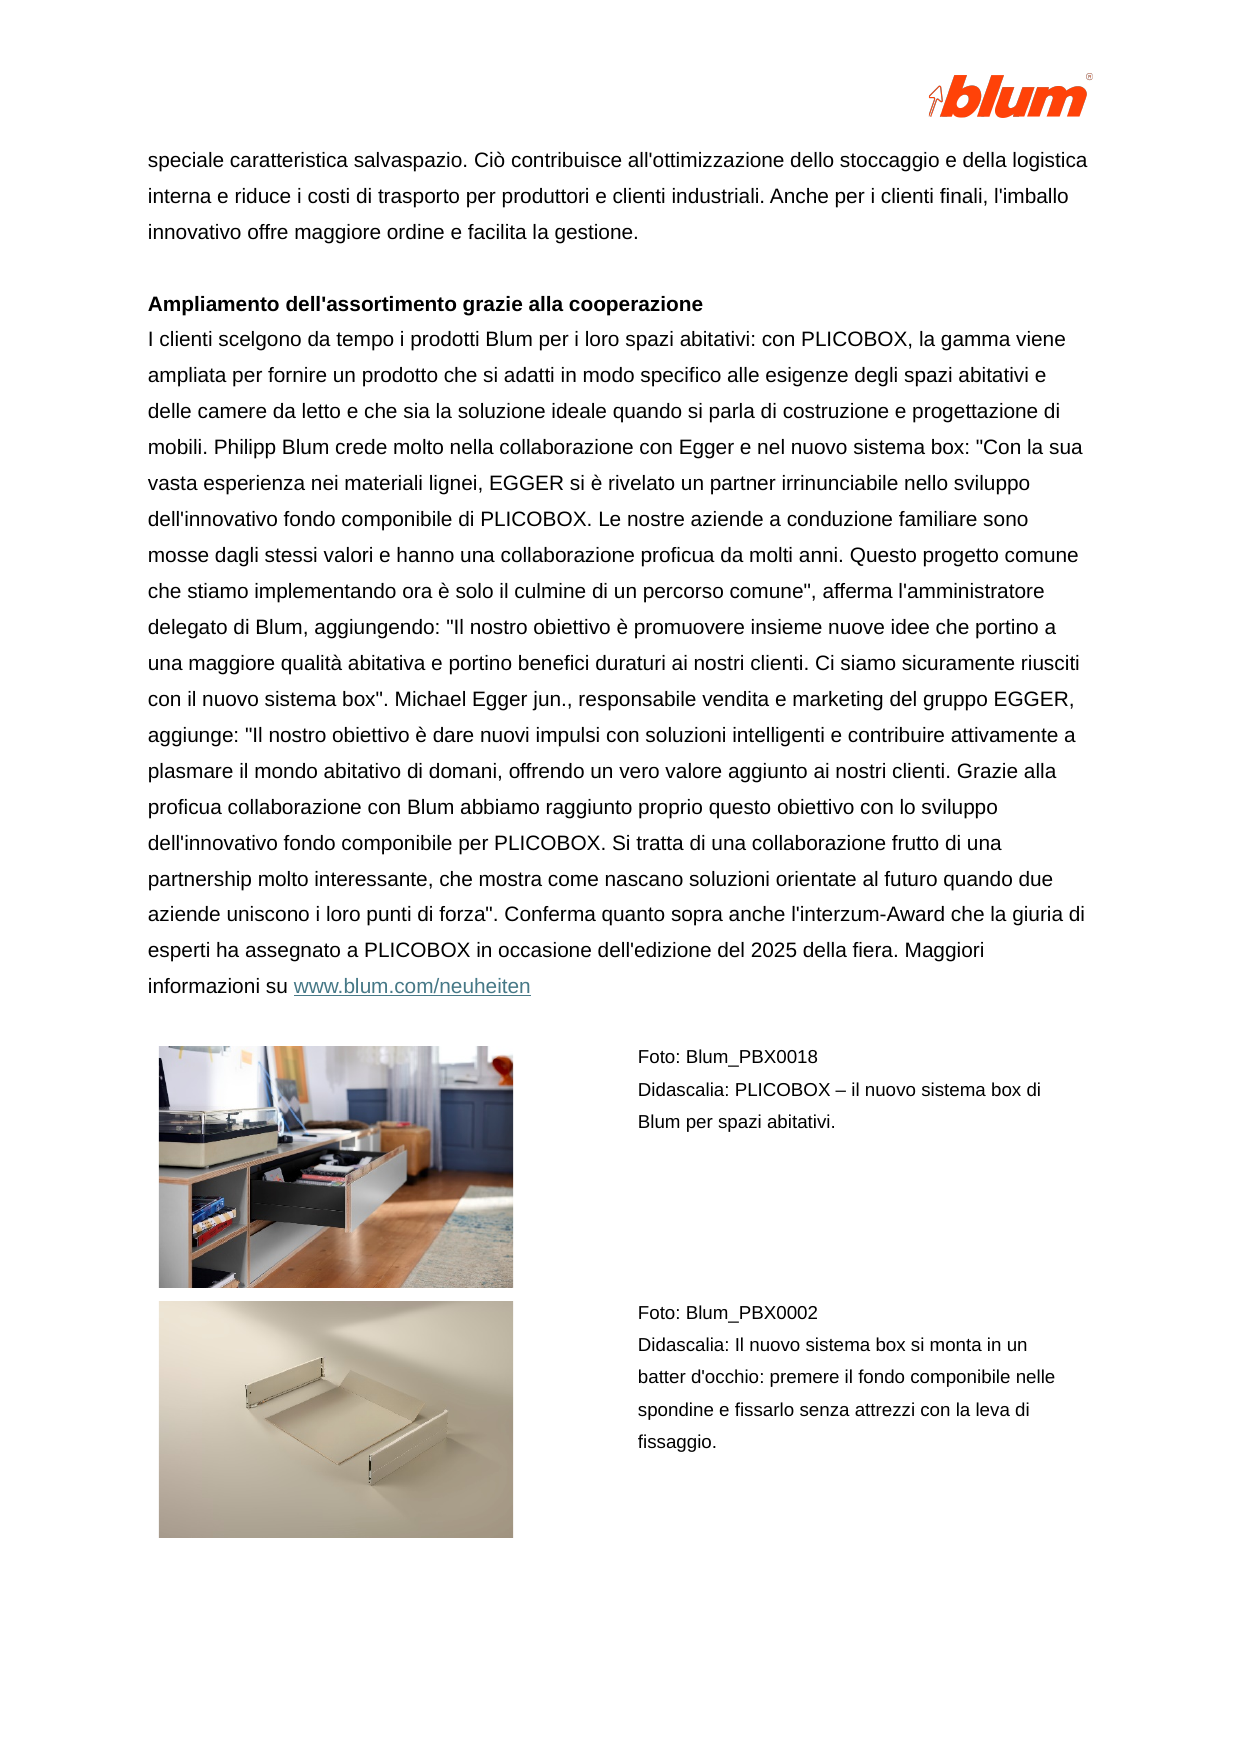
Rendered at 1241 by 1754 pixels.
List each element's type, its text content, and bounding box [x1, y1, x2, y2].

table_cell Foto: Blum_PBX0002 Didascalia: Il nuovo sistema box si monta in un batter d'occhio: premere il fondo componibile nelle spondine e fissarlo senza attrezzi con la leva di fissaggio. [626, 1302, 1092, 1550]
picture [928, 73, 1093, 118]
table_header [148, 1046, 626, 1302]
picture [158, 1301, 514, 1538]
table_header Foto: Blum_PBX0018 Didascalia: PLICOBOX – il nuovo sistema box di Blum per spazi abitativi. [626, 1046, 1092, 1302]
picture [158, 1046, 514, 1288]
text I clienti scelgono da tempo i prodotti Blum per i loro spazi abitativi: con PLICOBOX, la gamma viene ampliata per fornire un prodotto che si adatti in modo specifico alle esigenze degli spazi abitativi e delle camere da letto e che sia la soluzione ideale quando si parla di costruzione e progettazione di mobili. Philipp Blum crede molto nella collaborazione con Egger e nel nuovo sistema box: "Con la sua vasta esperienza nei materiali lignei, EGGER si è rivelato un partner irrinunciabile nello sviluppo dell'innovativo fondo componibile di PLICOBOX. Le nostre aziende a conduzione familiare sono mosse dagli stessi valori e hanno una collaborazione proficua da molti anni. Questo progetto comune che stiamo implementando ora è solo il culmine di un percorso comune", afferma l'amministratore delegato di Blum, aggiungendo: "Il nostro obiettivo è promuovere insieme nuove idee che portino a una maggiore qualità abitativa e portino benefici duraturi ai nostri clienti. Ci siamo sicuramente riusciti con il nuovo sistema box". Michael Egger jun., responsabile vendita e marketing del gruppo EGGER, aggiunge: "Il nostro obiettivo è dare nuovi impulsi con soluzioni intelligenti e contribuire attivamente a plasmare il mondo abitativo di domani, offrendo un vero valore aggiunto ai nostri clienti. Grazie alla proficua collaborazione con Blum abbiamo raggiunto proprio questo obiettivo con lo sviluppo dell'innovativo fondo componibile per PLICOBOX. Si tratta di una collaborazione frutto di una partnership molto interessante, che mostra come nascano soluzioni orientate al futuro quando due aziende uniscono i loro punti di forza". Conferma quanto sopra anche l'interzum-Award che la giuria di esperti ha assegnato a PLICOBOX in occasione dell'edizione del 2025 della fiera. Maggiori informazioni su www.blum.com/neuheiten [148, 327, 1093, 998]
table_cell [148, 1302, 626, 1550]
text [148, 148, 1093, 243]
text Ampliamento dell'assortimento grazie alla cooperazione [148, 291, 1093, 315]
